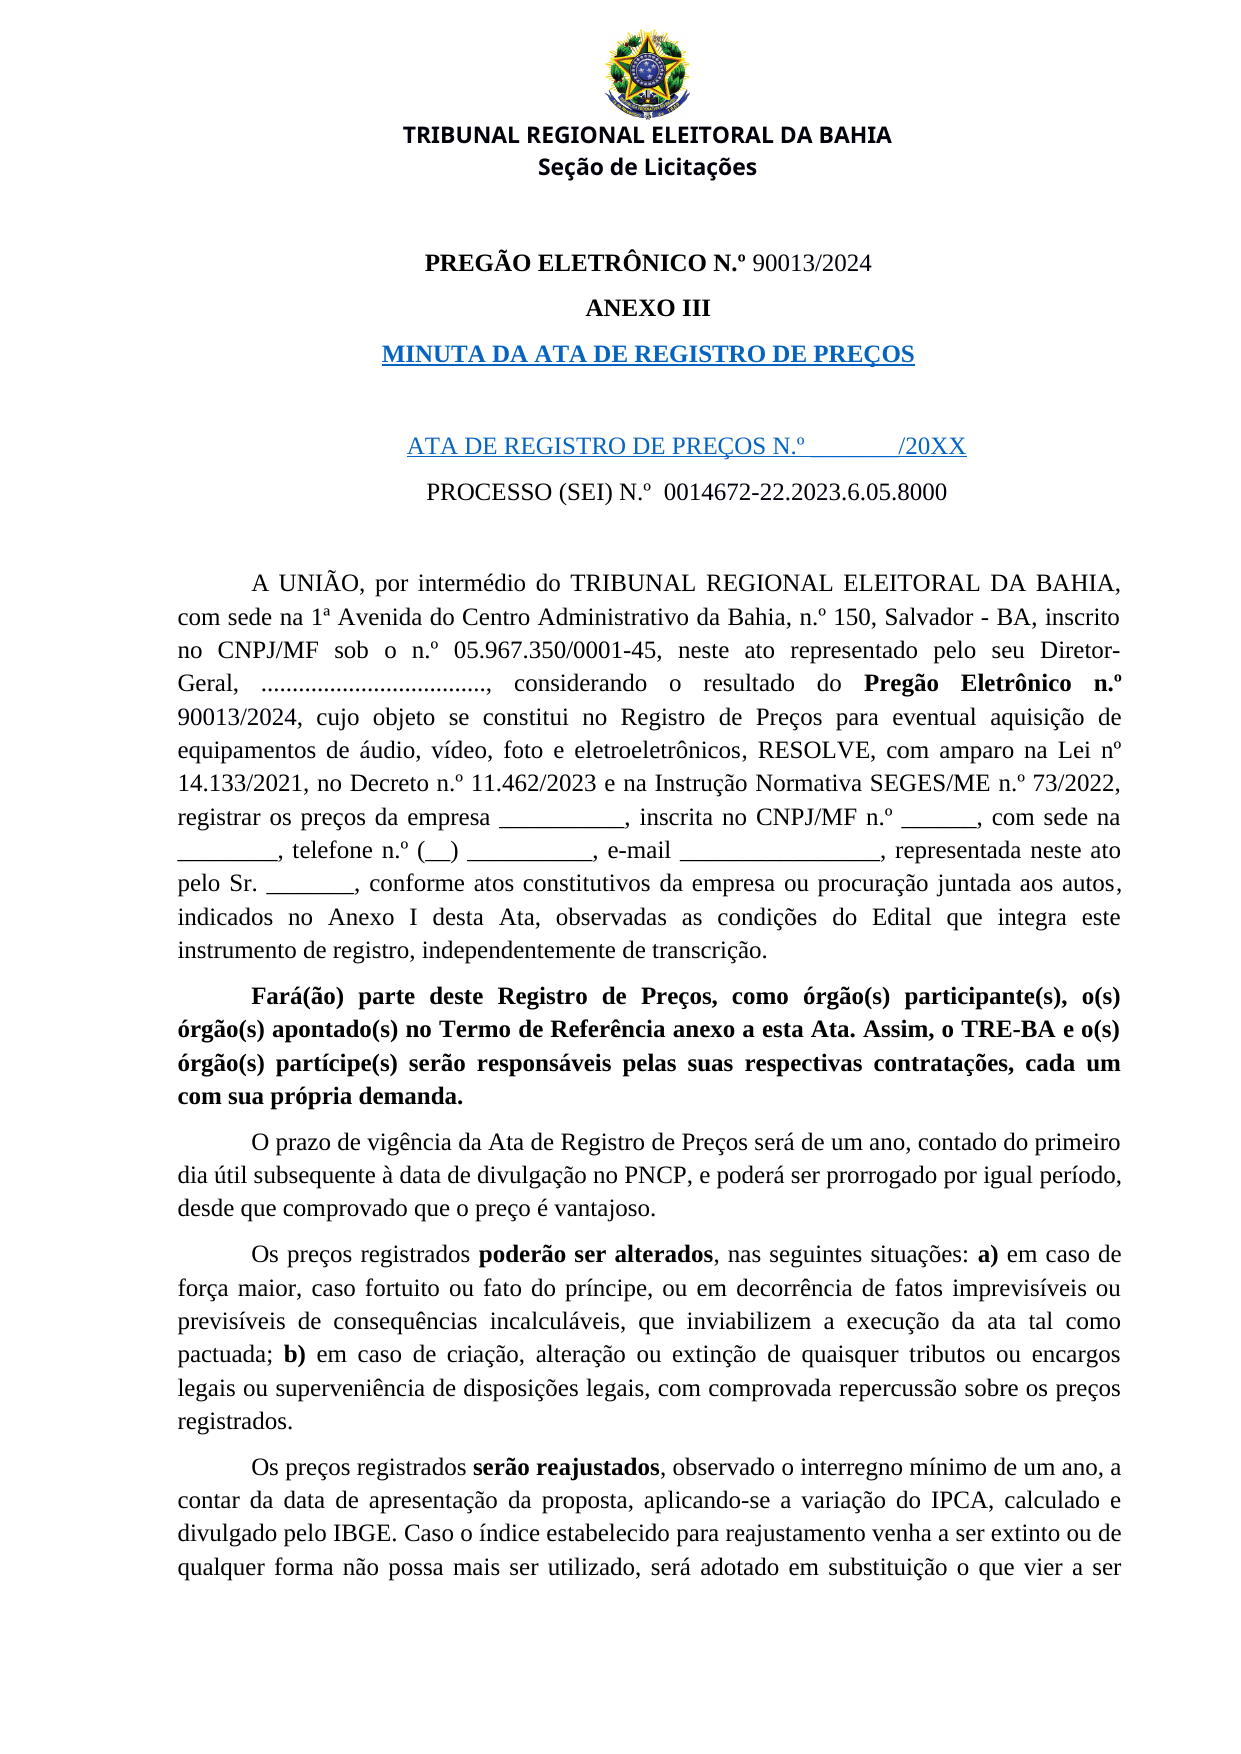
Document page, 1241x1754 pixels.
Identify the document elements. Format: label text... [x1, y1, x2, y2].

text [177, 1448, 1122, 1582]
text PREGÃO ELETRÔNICO N.º [177, 244, 1119, 278]
text Fará(ão) parte deste Registro de Preços, como órgão(s) participante(s), o(s) órgão(s) apontado(s) no Termo de Referência anexo a esta Ata. Assim, o TRE-BA e o(s) órgão(s) partícipe(s) serão responsáveis pelas suas respectivas contratações, cada um com sua própria demanda. [177, 978, 1122, 1111]
text PROCESSO (SEI) N.º [177, 473, 1122, 507]
text ATA DE REGISTRO DE PREÇOS N.º _______/20XX [177, 428, 1122, 461]
text O prazo de vigência da Ata de Registro de Preços será de um ano, contado do primeiro dia útil subsequente à data de divulgação no PNCP, e poderá ser prorrogado por igual período, desde que comprovado que o preço é vantajoso. [177, 1123, 1122, 1223]
text MINUTA DA ATA DE REGISTRO DE PREÇOS [177, 336, 1119, 369]
text A UNIÃO, por intermédio do TRIBUNAL REGIONAL ELEITORAL DA BAHIA, com sede na 1ª Avenida do Centro Administrativo da Bahia, n.º 150, Salvador - BA, inscrito no CNPJ/MF sob o n.º 05.967.350/0001-45, neste ato representado pelo seu Diretor-Geral, ...................................., considerando o resultado do Pregão Eletrônico n.º , cujo objeto se constitui no Registro de Preços para eventual aquisição de , RESOLVE, com amparo na Lei nº 14.133/2021, no Decreto n.º 11.462/2023 e na Instrução Normativa SEGES/ME n.º 73/2022, registrar os preços da empresa __________, inscrita no CNPJ/MF n.º ______, com sede na ________, telefone n.º (__) __________, e-mail ________________, representada neste ato pelo Sr. _______, conforme atos constitutivos da empresa ou procuração juntada aos autos, indicados no Anexo I desta Ata, observadas as condições do Edital que integra este instrumento de registro, independentemente de transcrição. [177, 565, 1122, 965]
text Os preços registrados poderão ser alterados, nas seguintes situações: a) em caso de força maior, caso fortuito ou fato do príncipe, ou em decorrência de fatos imprevisíveis ou previsíveis de consequências incalculáveis, que inviabilizem a execução da ata tal como pactuada; b) em caso de criação, alteração ou extinção de quaisquer tributos ou encargos legais ou superveniência de disposições legais, com comprovada repercussão sobre os preços registrados. [177, 1236, 1122, 1436]
text ANEXO III [177, 290, 1119, 323]
